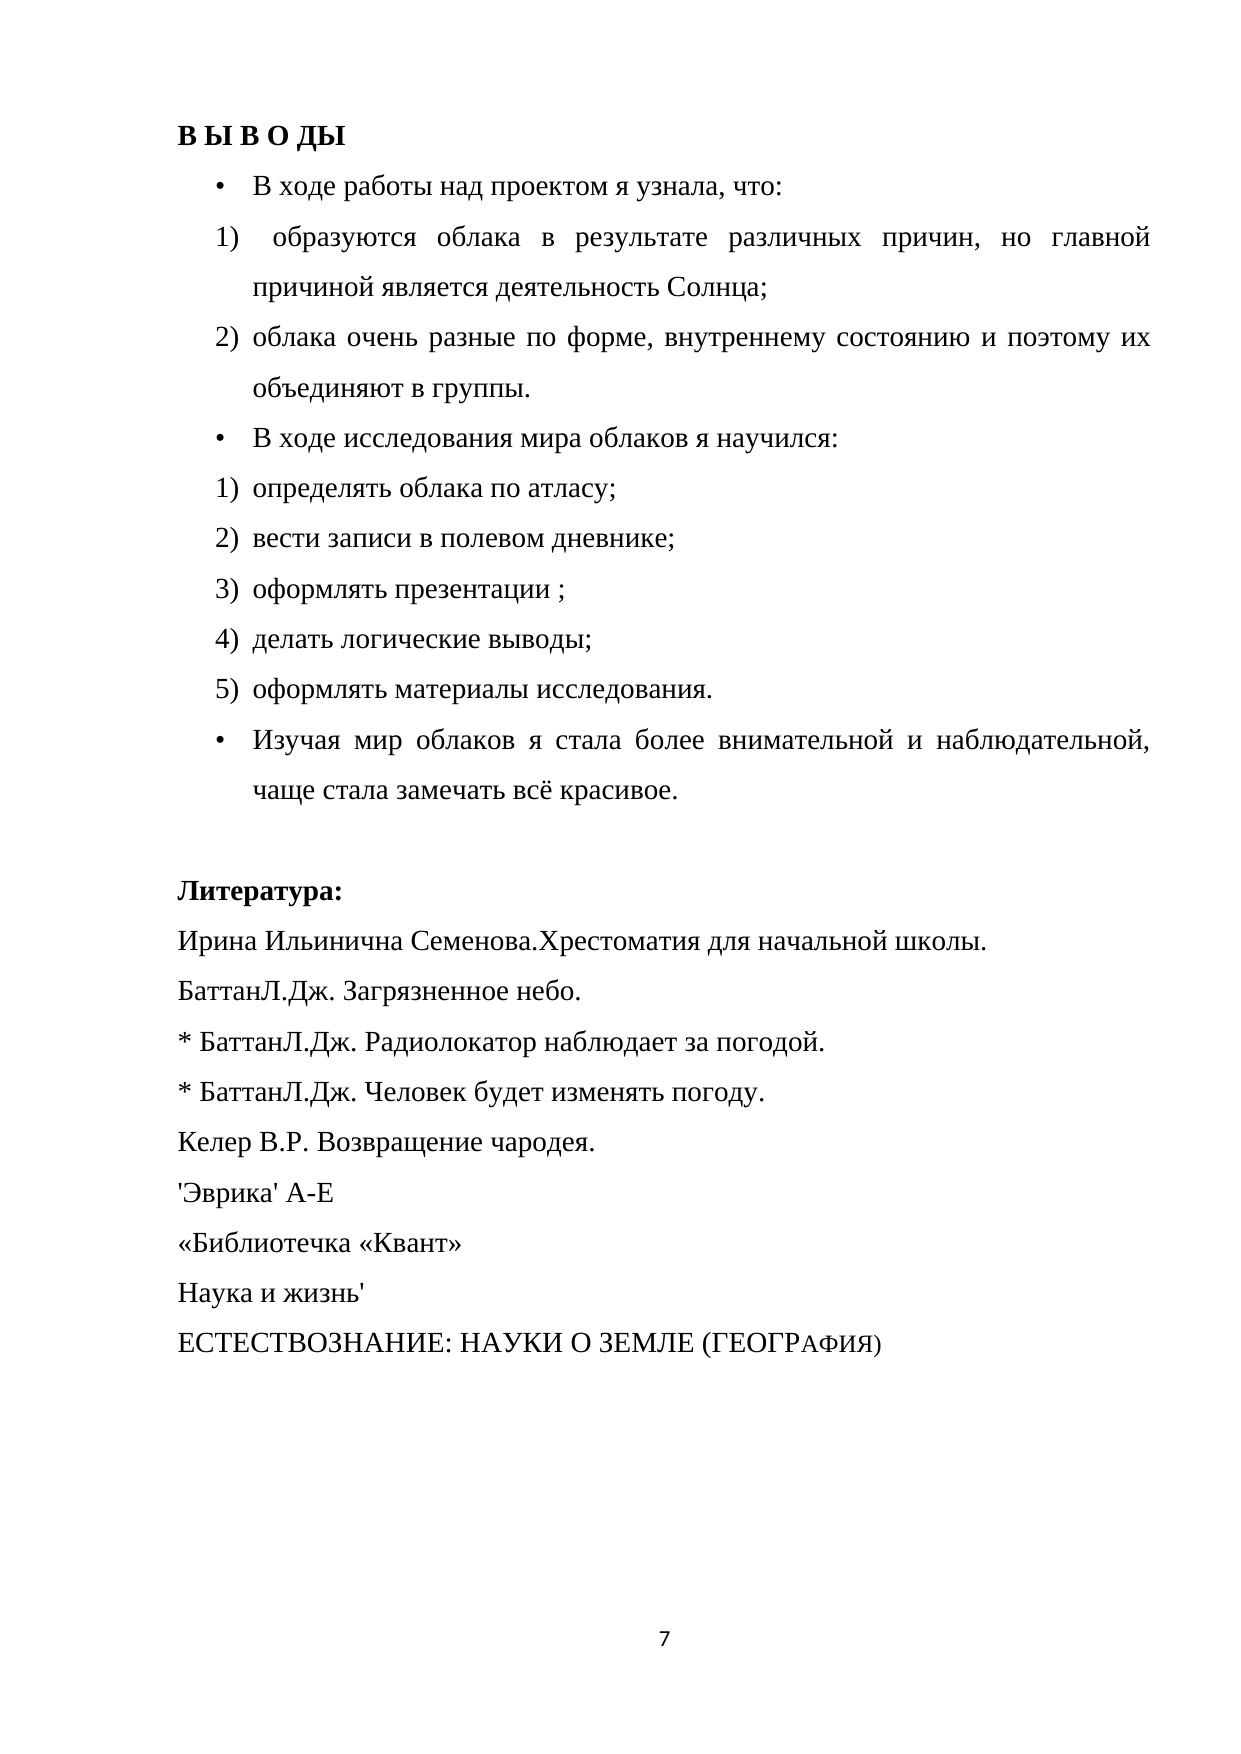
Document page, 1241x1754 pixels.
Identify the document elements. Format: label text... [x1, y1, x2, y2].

list вести записи в полевом дневнике; [215, 521, 1152, 554]
list оформлять материалы исследования. [215, 672, 1152, 705]
text 'Эврика' А-Е [177, 1175, 1152, 1208]
list облака очень разные по форме, внутреннему состоянию и поэтому их объединяют в группы. [215, 319, 1152, 403]
list образуются облака в результате различных причин, но главной причиной является деятельность Солнца; [215, 219, 1152, 303]
text Наука и жизнь' [177, 1275, 1152, 1309]
list Изучая мир облаков я стала более внимательной и наблюдательной, чаще стала замечать всё красивое. [215, 722, 1152, 806]
text «Библиотечка «Квант» [177, 1225, 1152, 1258]
text Ирина Ильинична Семенова.Хрестоматия для начальной школы. [177, 923, 1152, 957]
text * БаттанЛ.Дж. Человек будет изменять погоду. [177, 1074, 1152, 1108]
text В Ы В О ДЫ [177, 118, 1152, 152]
text Келер В.Р. Возвращение чародея. [177, 1124, 1152, 1158]
text * БаттанЛ.Дж. Радиолокатор наблюдает за погодой. [177, 1024, 1152, 1057]
text ЕСТЕСТВОЗНАНИЕ: НАУКИ О ЗЕМЛЕ (ГЕОГРАФИЯ) [177, 1326, 1152, 1359]
text Литература: [177, 873, 1152, 906]
list В ходе исследования мира облаков я научился: [215, 420, 1152, 453]
list делать логические выводы; [215, 621, 1152, 655]
list В ходе работы над проектом я узнала, что: [215, 168, 1152, 202]
list определять облака по атласу; [215, 470, 1152, 504]
text БаттанЛ.Дж. Загрязненное небо. [177, 973, 1152, 1007]
list оформлять презентации ; [215, 571, 1152, 604]
